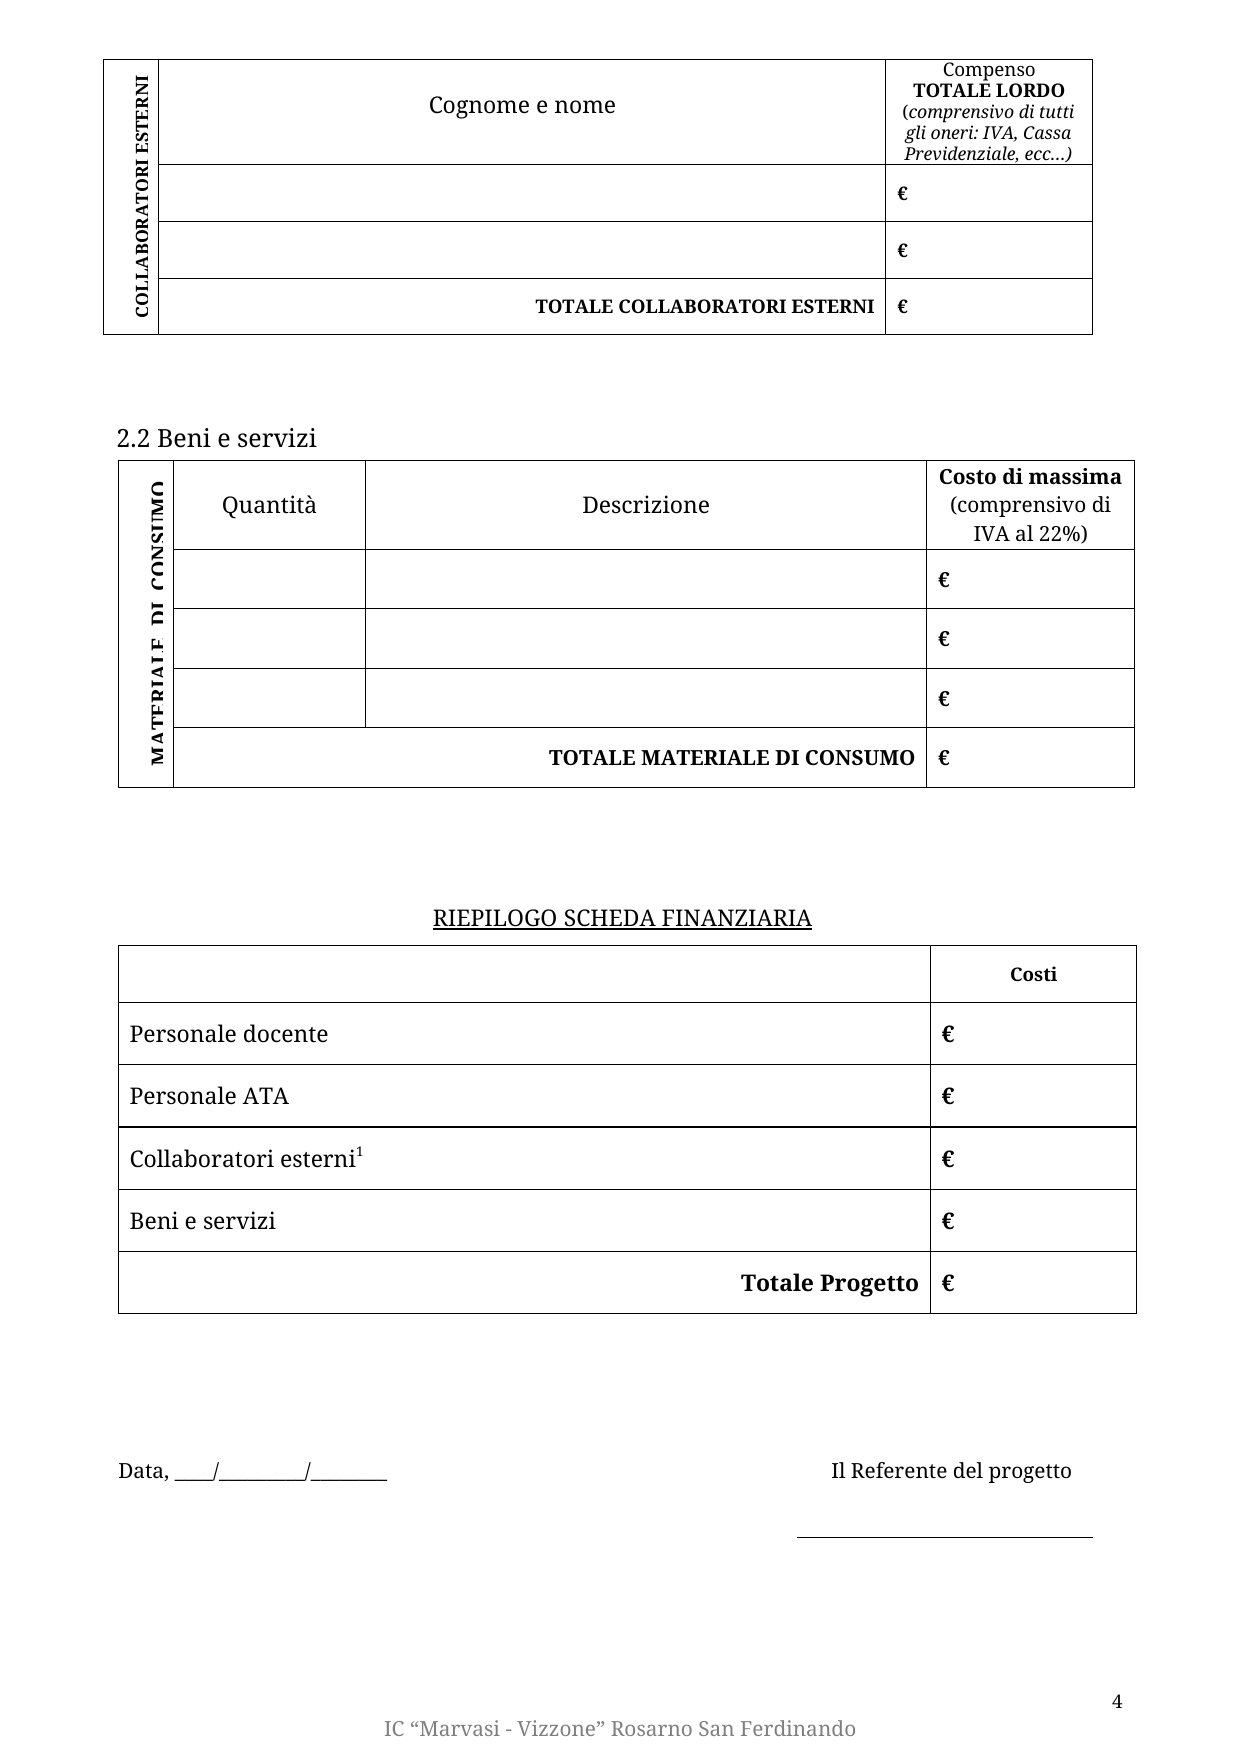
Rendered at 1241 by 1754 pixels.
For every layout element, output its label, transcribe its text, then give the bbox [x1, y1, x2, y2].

table_header [119, 946, 930, 1002]
table_cell € [931, 1190, 1136, 1251]
table_cell Collaboratori esterni1 [119, 1128, 930, 1189]
table_cell [174, 669, 365, 727]
table_cell [174, 550, 365, 608]
table_cell € [931, 1128, 1136, 1189]
table_cell [159, 165, 885, 221]
table_header Quantità [174, 461, 365, 549]
text RIEPILOGO SCHEDA FINANZIARIA [116, 902, 1122, 933]
table_cell [366, 609, 926, 668]
table_cell € [927, 669, 1134, 727]
table_cell € [886, 279, 1092, 334]
table_cell € [927, 550, 1134, 608]
text 2.2 Beni e servizi [116, 420, 1137, 454]
table_cell Personale docente [119, 1003, 930, 1064]
table_header Costi [931, 946, 1136, 1002]
table_header COLLABORATORI ESTERNI [104, 60, 158, 334]
table_cell € [931, 1252, 1136, 1313]
table_cell [366, 669, 926, 727]
list Data, ____/_________/________ Il Referente del progetto [118, 1457, 1124, 1485]
table_cell € [931, 1065, 1136, 1126]
table_header Cognome e nome [159, 60, 885, 164]
table_cell TOTALE MATERIALE DI CONSUMO [174, 728, 926, 787]
table_cell Totale Progetto [119, 1252, 930, 1313]
table_cell [159, 222, 885, 277]
table_cell [366, 550, 926, 608]
table_cell TOTALE COLLABORATORI ESTERNI [159, 279, 885, 334]
table_cell [174, 609, 365, 668]
table_cell € [927, 728, 1134, 787]
table_header MATERIALE DI CONSUMO [119, 461, 173, 787]
table_header Costo di massima (comprensivo di IVA al 22%) [927, 461, 1134, 549]
table_cell € [886, 222, 1092, 277]
table_cell € [927, 609, 1134, 668]
table_header Descrizione [366, 461, 926, 549]
table_cell € [931, 1003, 1136, 1064]
table_cell € [886, 165, 1092, 221]
table_cell Beni e servizi [119, 1190, 930, 1251]
table_header Compenso TOTALE LORDO (comprensivo di tutti gli oneri: IVA, Cassa Previdenziale, ecc…) [886, 60, 1092, 164]
table_cell Personale ATA [119, 1065, 930, 1126]
